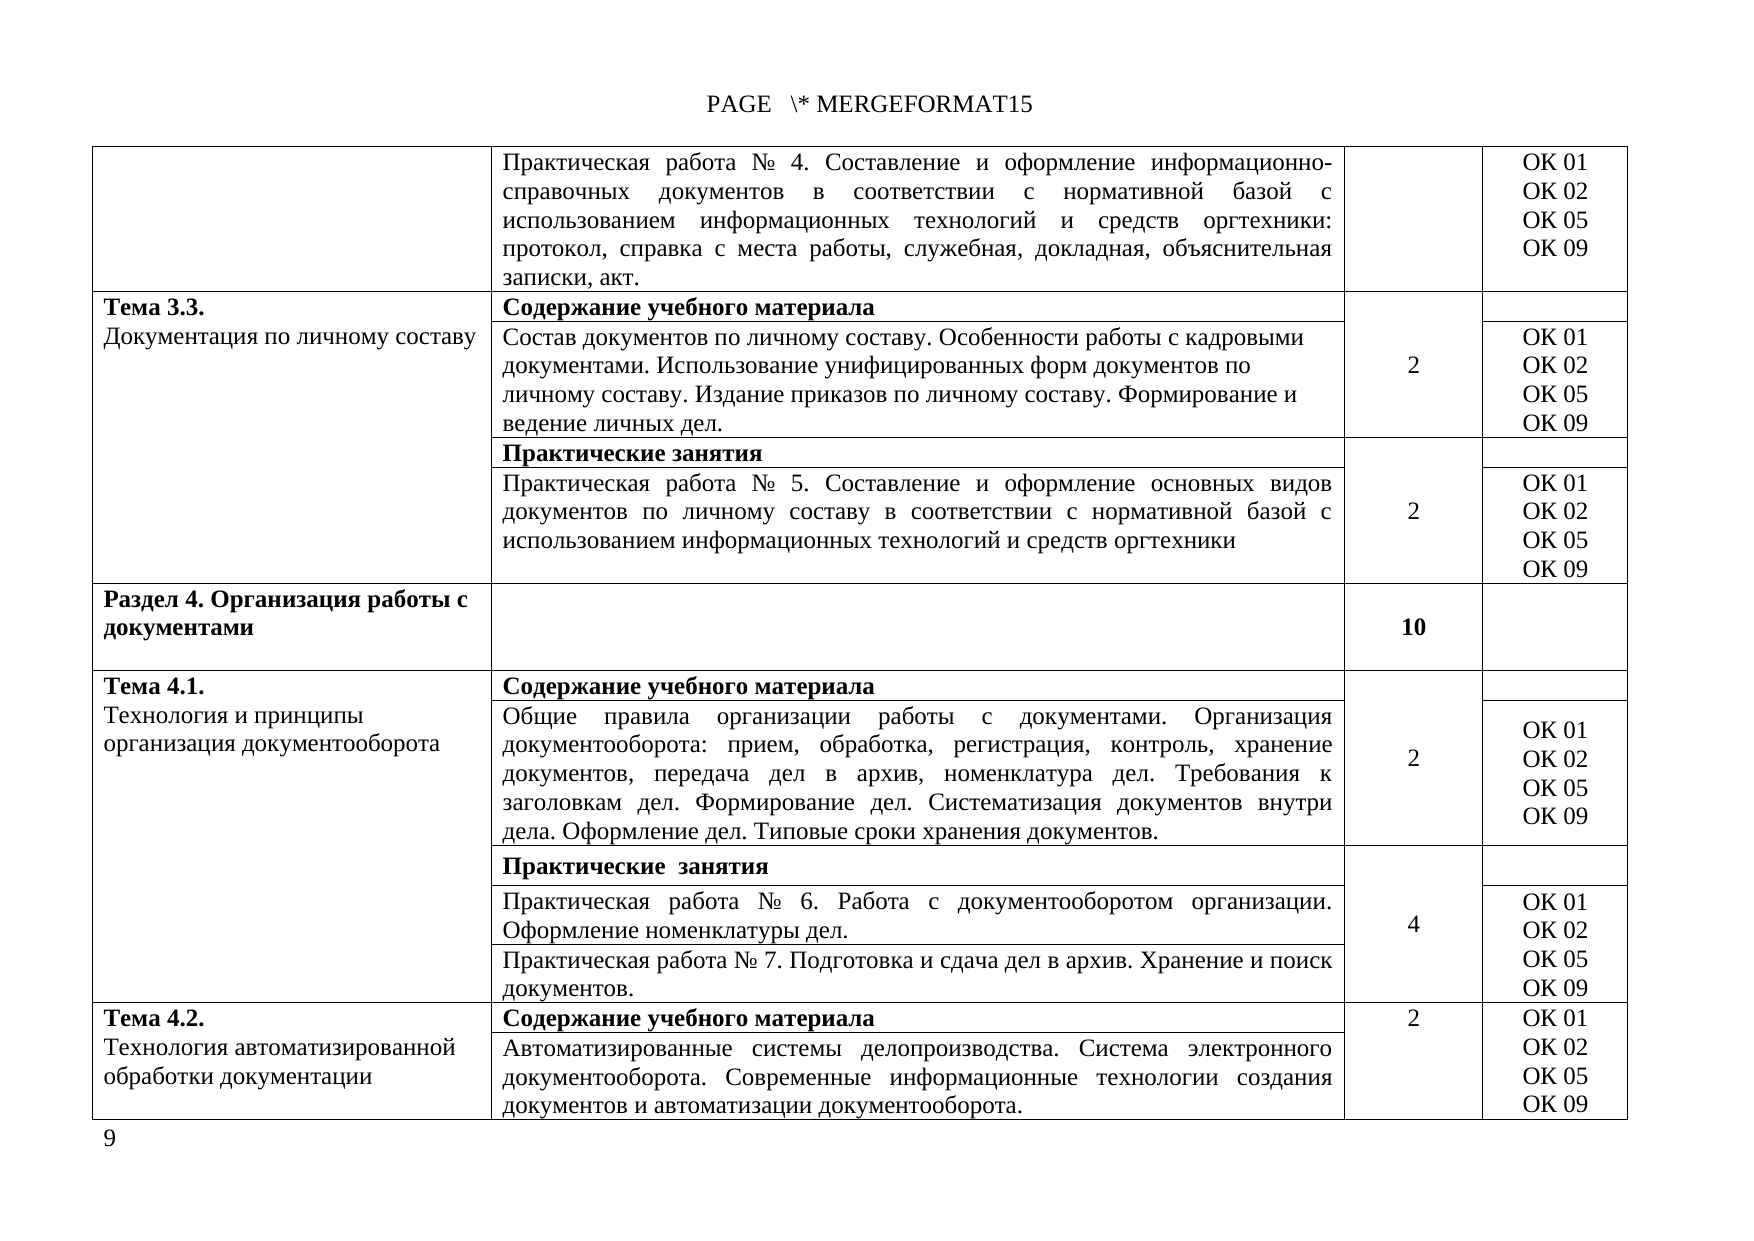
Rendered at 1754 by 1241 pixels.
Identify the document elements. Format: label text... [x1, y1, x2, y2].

table_cell ОК 01 ОК 02 ОК 05 ОК 09 [1483, 468, 1627, 583]
table_cell [1483, 292, 1627, 321]
table_cell Практические занятия [492, 846, 1344, 885]
table_cell Тема 3.3. Документация по личному составу [93, 292, 491, 583]
table_cell [492, 584, 1344, 670]
table_cell Содержание учебного материала [492, 671, 1344, 700]
table_cell Содержание учебного материала [492, 1003, 1344, 1032]
table_cell Практические занятия [492, 438, 1344, 467]
table_cell ОК 01 ОК 02 ОК 05 ОК 09 [1483, 1003, 1627, 1119]
table_cell Содержание учебного материала [492, 292, 1344, 321]
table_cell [1483, 147, 1627, 291]
table_cell 2 [1345, 671, 1482, 844]
table_cell [1483, 671, 1627, 700]
table_cell [1483, 584, 1627, 670]
table_cell Практическая работа № 7. Подготовка и сдача дел в архив. Хранение и поиск документов. [492, 945, 1344, 1002]
table_cell Состав документов по личному составу. Особенности работы с кадровыми документами. Использование унифицированных форм документов по личному составу. Издание приказов по личному составу. Формирование и ведение личных дел. [492, 322, 1344, 437]
table_cell Практическая работа № 5. Составление и оформление основных видов документов по личному составу в соответствии с нормативной базой с использованием информационных технологий и средств оргтехники [492, 468, 1344, 583]
table_cell ОК 01 ОК 02 ОК 05 ОК 09 [1483, 322, 1627, 437]
table_cell Раздел 4. Организация работы с документами [93, 584, 491, 670]
table_cell 4 [1345, 846, 1482, 1002]
table_cell ОК 01 ОК 02 ОК 05 ОК 09 [1483, 886, 1627, 1002]
table_cell ОК 01 ОК 02 ОК 05 ОК 09 [1483, 701, 1627, 844]
table_cell Практическая работа № 6. Работа с документооборотом организации. Оформление номенклатуры дел. [492, 886, 1344, 944]
table_cell Тема 4.2. Технология автоматизированной обработки документации [93, 1003, 491, 1119]
table_cell [1483, 846, 1627, 885]
table_cell 2 [1345, 1003, 1482, 1119]
table_cell Тема 4.1. Технология и принципы организация документооборота [93, 671, 491, 1002]
table_cell 2 [1345, 292, 1482, 437]
table_cell Практическая работа № 4. Составление и оформление информационно-справочных документов в соответствии с нормативной базой с использованием информационных технологий и средств оргтехники: протокол, справка с места работы, служебная, докладная, объяснительная записки, акт. [492, 147, 1344, 291]
table_cell Общие правила организации работы с документами. Организация документооборота: прием, обработка, регистрация, контроль, хранение документов, передача дел в архив, номенклатура дел. Требования к заголовкам дел. Формирование дел. Систематизация документов внутри дела. Оформление дел. Типовые сроки хранения документов. [492, 701, 1344, 844]
table_cell 2 [1345, 438, 1482, 583]
table_cell Автоматизированные системы делопроизводства. Система электронного документооборота. Современные информационные технологии создания документов и автоматизации документооборота. [492, 1033, 1344, 1119]
table_cell 10 [1345, 584, 1482, 670]
table_cell [1483, 438, 1627, 467]
